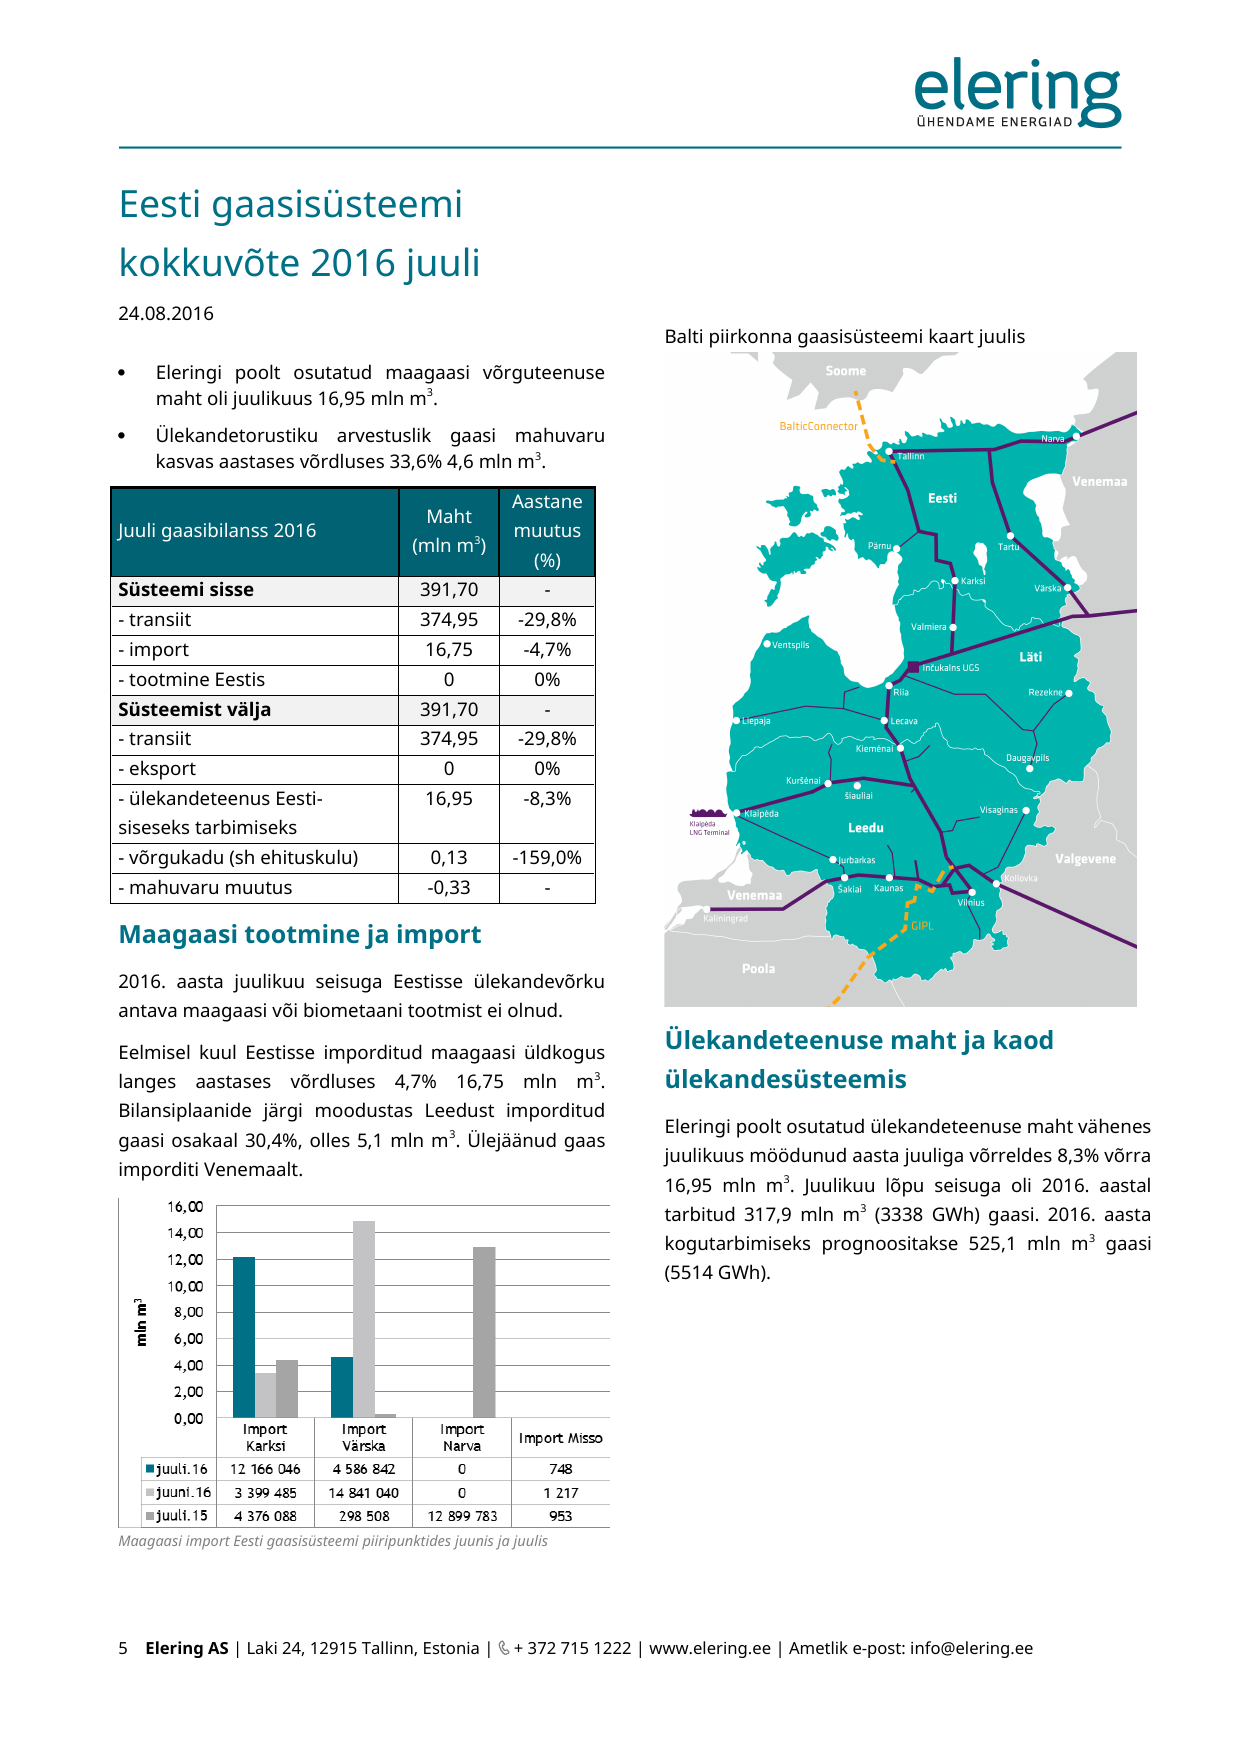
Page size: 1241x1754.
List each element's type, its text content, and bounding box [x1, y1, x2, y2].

table_cell -159,0% [500, 843, 595, 873]
table_cell -8,3% [500, 784, 595, 843]
list Ülekandetorustiku arvestuslik gaasi mahuvaru kasvas aastases võrdluses 33,6% 4,6 mln m3. [118, 423, 605, 474]
text Balti piirkonna gaasisüsteemi kaart juulis [664, 323, 1152, 349]
table_cell - [500, 695, 595, 725]
table_cell -29,8% [500, 725, 595, 754]
subtitle Eesti gaasisüsteemi kokkuvõte 2016 juuli [118, 177, 605, 287]
table_cell -29,8% [500, 606, 595, 635]
table_cell - transiit [111, 606, 398, 635]
table_cell - võrgukadu (sh ehituskulu) [111, 843, 398, 873]
table_cell 0 [399, 756, 499, 784]
picture [1, 0, 1239, 162]
table_cell - ülekandeteenus Eesti- siseseks tarbimiseks [111, 784, 398, 843]
table_cell - import [111, 635, 398, 665]
text Maagaasi import Eesti gaasisüsteemi piiripunktides juunis ja juulis [118, 1528, 605, 1550]
text Eleringi poolt osutatud ülekandeteenuse maht vähenes juulikuus möödunud aasta juuliga võrreldes 8,3% võrra 16,95 mln m3. Juulikuu lõpu seisuga oli 2016. aastal tarbitud 317,9 mln m3 (3338 GWh) gaasi. 2016. aasta kogutarbimiseks prognoositakse 525,1 mln m3 gaasi (5514 GWh). [664, 1113, 1152, 1285]
table_cell 0,13 [399, 844, 499, 873]
subtitle Ülekandeteenuse maht ja kaod ülekandesüsteemis [664, 1022, 1152, 1096]
table_cell 16,95 [399, 785, 499, 843]
table_cell -0,33 [399, 874, 499, 903]
table_cell 16,75 [399, 636, 499, 665]
table_cell Süsteemi sisse [111, 577, 398, 606]
text 24.08.2016 [118, 301, 605, 326]
table_cell 391,70 [399, 577, 499, 606]
table_cell 0% [500, 665, 595, 695]
table_cell - eksport [111, 755, 398, 784]
table_cell - tootmine Eestis [111, 665, 398, 695]
table_cell 0% [500, 755, 595, 784]
table_cell Süsteemist välja [111, 695, 398, 725]
table_cell - [500, 873, 595, 903]
table_cell 391,70 [399, 696, 499, 725]
table_cell 374,95 [399, 607, 499, 635]
table_cell - [500, 577, 595, 606]
text 2016. aasta juulikuu seisuga Eestisse ülekandevõrku antava maagaasi või biometaani tootmist ei olnud. [118, 968, 605, 1023]
table_cell -4,7% [500, 635, 595, 665]
table_header Juuli gaasibilanss 2016 [112, 489, 398, 576]
table_cell - mahuvaru muutus [111, 873, 398, 903]
picture [118, 1198, 610, 1528]
table_cell - transiit [111, 725, 398, 754]
list Eleringi poolt osutatud maagaasi võrguteenuse maht oli juulikuus 16,95 mln m3. [118, 359, 605, 410]
table_header Aastane muutus (%) [500, 489, 594, 576]
picture [664, 352, 1137, 1007]
subtitle Maagaasi tootmine ja import [118, 916, 605, 951]
table_cell 0 [399, 666, 499, 695]
table_cell 374,95 [399, 726, 499, 754]
table_header Maht (mln m3) [400, 489, 498, 576]
text Eelmisel kuul Eestisse imporditud maagaasi üldkogus langes aastases võrdluses 4,7% 16,75 mln m3. Bilansiplaanide järgi moodustas Leedust imporditud gaasi osakaal 30,4%, olles 5,1 mln m3. Ülejäänud gaas imporditi Venemaalt. [118, 1039, 605, 1182]
